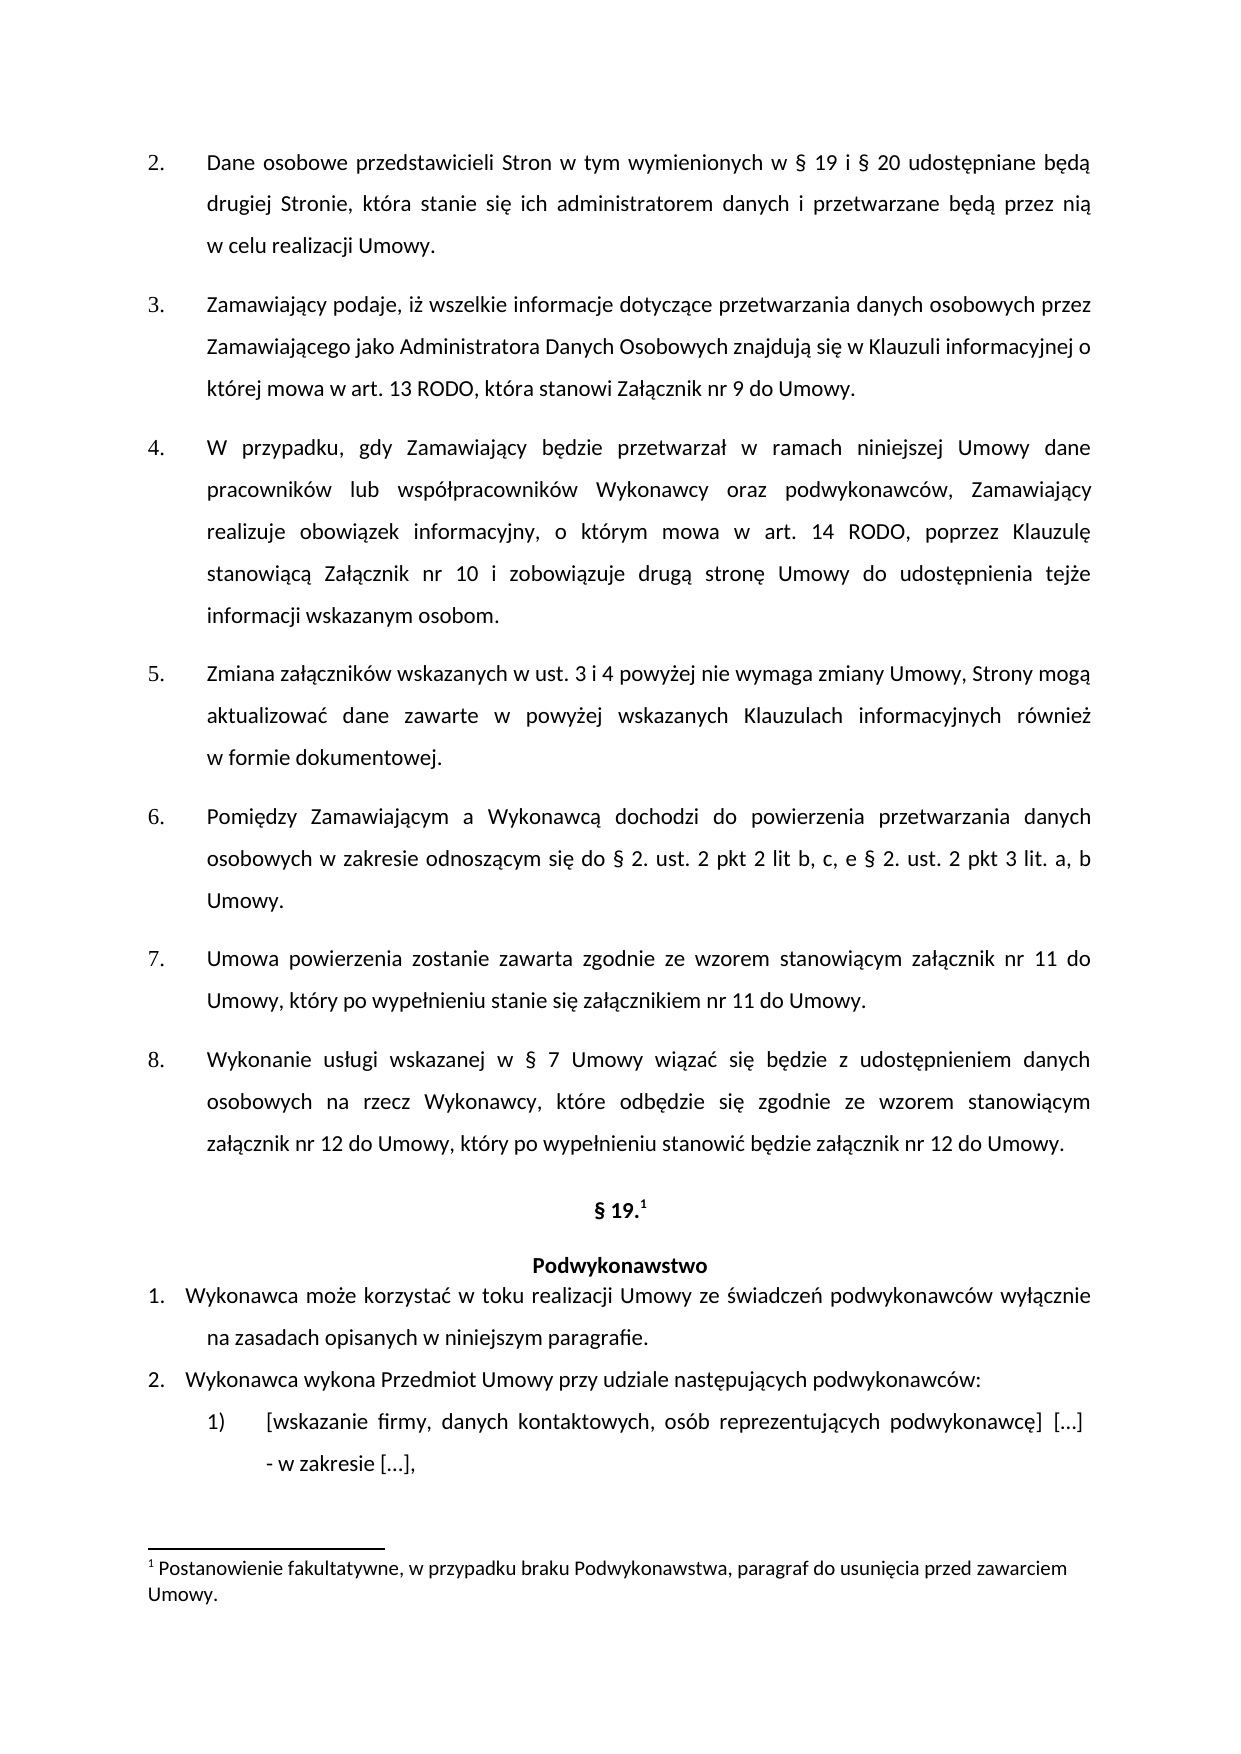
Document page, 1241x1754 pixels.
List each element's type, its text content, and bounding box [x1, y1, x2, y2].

subtitle Podwykonawstwo [148, 1251, 1093, 1279]
list Wykonawca wykona Przedmiot Umowy przy udziale następujących podwykonawców: [148, 1366, 1093, 1393]
list Umowa powierzenia zostanie zawarta zgodnie ze wzorem stanowiącym załącznik nr 11 do Umowy, który po wypełnieniu stanie się załącznikiem nr 11 do Umowy. [148, 944, 1093, 1014]
list W przypadku, gdy Zamawiający będzie przetwarzał w ramach niniejszej Umowy dane pracowników lub współpracowników Wykonawcy oraz podwykonawców, Zamawiający realizuje obowiązek informacyjny, o którym mowa w art. 14 RODO, poprzez Klauzulę stanowiącą Załącznik nr 10 i zobowiązuje drugą stronę Umowy do udostępnienia tejże informacji wskazanym osobom. [148, 433, 1093, 629]
list [wskazanie firmy, danych kontaktowych, osób reprezentujących podwykonawcę] […] - w zakresie […], [207, 1407, 1093, 1477]
list Zmiana załączników wskazanych w ust. 3 i 4 powyżej nie wymaga zmiany Umowy, Strony mogą aktualizować dane zawarte w powyżej wskazanych Klauzulach informacyjnych również w formie dokumentowej. [148, 659, 1093, 771]
list Dane osobowe przedstawicieli Stron w tym wymienionych w § 19 i § 20 udostępniane będą drugiej Stronie, która stanie się ich administratorem danych i przetwarzane będą przez nią w celu realizacji Umowy. [148, 148, 1093, 259]
list Wykonanie usługi wskazanej w § 7 Umowy wiązać się będzie z udostępnieniem danych osobowych na rzecz Wykonawcy, które odbędzie się zgodnie ze wzorem stanowiącym załącznik nr 12 do Umowy, który po wypełnieniu stanowić będzie załącznik nr 12 do Umowy. [148, 1045, 1093, 1157]
list Pomiędzy Zamawiającym a Wykonawcą dochodzi do powierzenia przetwarzania danych osobowych w zakresie odnoszącym się do § 2. ust. 2 pkt 2 lit b, c, e § 2. ust. 2 pkt 3 lit. a, b Umowy. [148, 802, 1093, 914]
list Wykonawca może korzystać w toku realizacji Umowy ze świadczeń podwykonawców wyłącznie na zasadach opisanych w niniejszym paragrafie. [148, 1282, 1093, 1352]
list Zamawiający podaje, iż wszelkie informacje dotyczące przetwarzania danych osobowych przez Zamawiającego jako Administratora Danych Osobowych znajdują się w Klauzuli informacyjnej o której mowa w art. 13 RODO, która stanowi Załącznik nr 9 do Umowy. [148, 290, 1093, 402]
subtitle § 19. [148, 1196, 1093, 1224]
